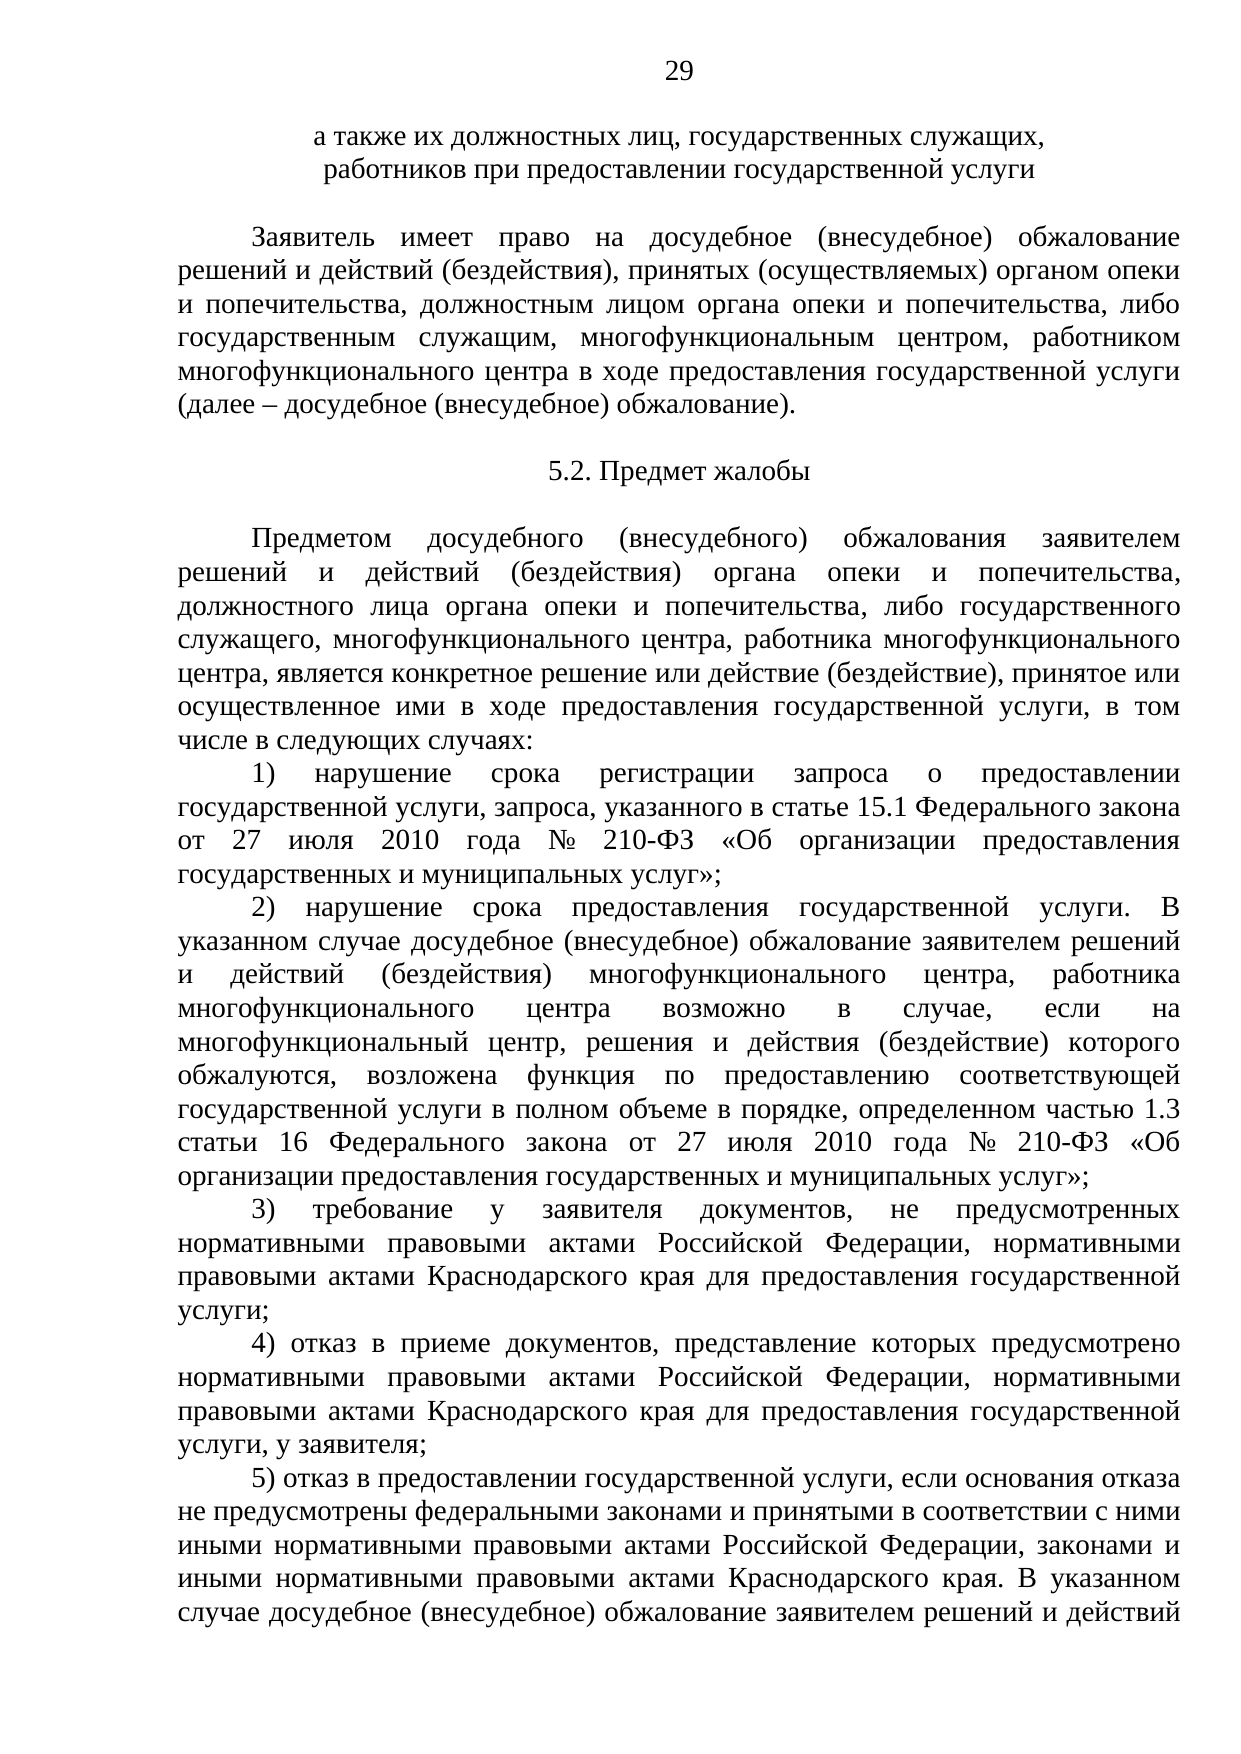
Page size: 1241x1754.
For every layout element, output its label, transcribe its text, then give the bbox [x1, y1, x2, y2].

text работников при предоставлении государственной услуги [177, 152, 1181, 185]
text Заявитель имеет право на досудебное (внесудебное) обжалование решений и действий (бездействия), принятых (осуществляемых) органом опеки и попечительства, должностным лицом органа опеки и попечительства, либо государственным служащим, многофункциональным центром, работником многофункционального центра в ходе предоставления государственной услуги (далее – досудебное (внесудебное) обжалование). [177, 219, 1181, 420]
text а также их должностных лиц, государственных служащих, [177, 118, 1181, 152]
text 1) нарушение срока регистрации запроса о предоставлении государственной услуги, запроса, указанного в статье 15.1 Федерального закона от 27 июля 2010 года № 210-ФЗ «Об организации предоставления государственных и муниципальных услуг»; [177, 755, 1181, 889]
text 5.2. Предмет жалобы [177, 453, 1181, 487]
text 4) отказ в приеме документов, представление которых предусмотрено нормативными правовыми актами Российской Федерации, нормативными правовыми актами Краснодарского края для предоставления государственной услуги, у заявителя; [177, 1326, 1181, 1460]
text 3) требование у заявителя документов, не предусмотренных нормативными правовыми актами Российской Федерации, нормативными правовыми актами Краснодарского края для предоставления государственной услуги; [177, 1191, 1181, 1326]
text 2) нарушение срока предоставления государственной услуги. В указанном случае досудебное (внесудебное) обжалование заявителем решений и действий (бездействия) многофункционального центра, работника многофункционального центра возможно в случае, если на многофункциональный центр, решения и действия (бездействие) которого обжалуются, возложена функция по предоставлению соответствующей государственной услуги в полном объеме в порядке, определенном частью 1.3 статьи 16 Федерального закона от 27 июля 2010 года № 210-ФЗ «Об организации предоставления государственных и муниципальных услуг»; [177, 889, 1181, 1191]
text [177, 1460, 1181, 1627]
text Предметом досудебного (внесудебного) обжалования заявителем решений и действий (бездействия) органа опеки и попечительства, должностного лица органа опеки и попечительства, либо государственного служащего, многофункционального центра, работника многофункционального центра, является конкретное решение или действие (бездействие), принятое или осуществленное ими в ходе предоставления государственной услуги, в том числе в следующих случаях: [177, 521, 1181, 755]
